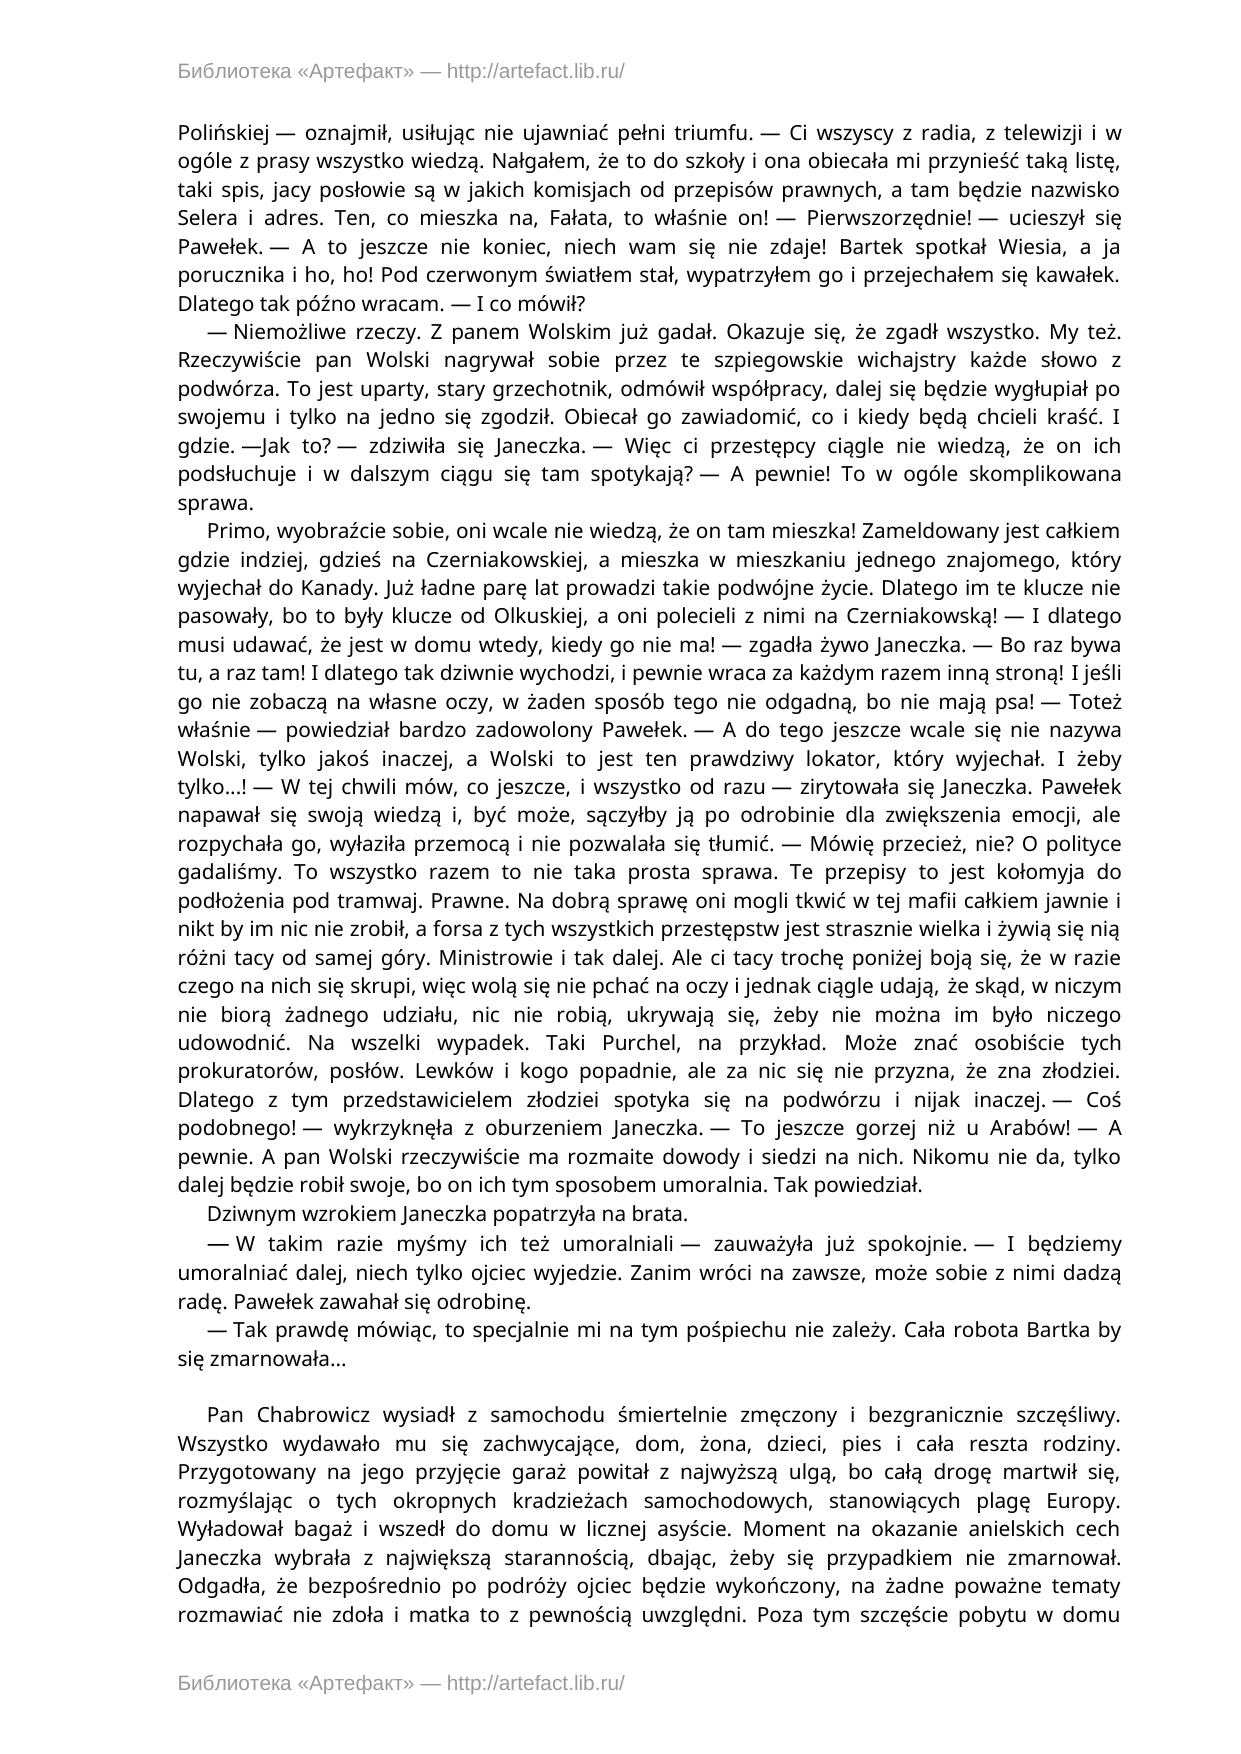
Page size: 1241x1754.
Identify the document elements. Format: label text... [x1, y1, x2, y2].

text Dziwnym wzrokiem Janeczka popatrzyła na brata. [177, 1199, 1122, 1227]
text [177, 118, 1122, 317]
text — Niemożliwe rzeczy. Z panem Wolskim już gadał. Okazuje się, że zgadł wszystko. My też. Rzeczywiście pan Wolski nagrywał sobie przez te szpiegowskie wichajstry każde słowo z podwórza. To jest uparty, stary grzechotnik, odmówił współpracy, dalej się będzie wygłupiał po swojemu i tylko na jedno się zgodził. Obiecał go zawiadomić, co i kiedy będą chcieli kraść. I gdzie. —Jak to? — zdziwiła się Janeczka. — Więc ci przestępcy ciągle nie wiedzą, że on ich podsłuchuje i w dalszym ciągu się tam spotykają? — A pewnie! To w ogóle skomplikowana sprawa. [177, 317, 1122, 516]
text Primo, wyobraźcie sobie, oni wcale nie wiedzą, że on tam mieszka! Zameldowany jest całkiem gdzie indziej, gdzieś na Czerniakowskiej, a mieszka w mieszkaniu jednego znajomego, który wyjechał do Kanady. Już ładne parę lat prowadzi takie podwójne życie. Dlatego im te klucze nie pasowały, bo to były klucze od Olkuskiej, a oni polecieli z nimi na Czerniakowską! — I dlatego musi udawać, że jest w domu wtedy, kiedy go nie ma! — zgadła żywo Janeczka. — Bo raz bywa tu, a raz tam! I dlatego tak dziwnie wychodzi, i pewnie wraca za każdym razem inną stroną! I jeśli go nie zobaczą na własne oczy, w żaden sposób tego nie odgadną, bo nie mają psa! — Toteż właśnie — powiedział bardzo zadowolony Pawełek. — A do tego jeszcze wcale się nie nazywa Wolski, tylko jakoś inaczej, a Wolski to jest ten prawdziwy lokator, który wyjechał. I żeby tylko...! — W tej chwili mów, co jeszcze, i wszystko od razu — zirytowała się Janeczka. Pawełek napawał się swoją wiedzą i, być może, sączyłby ją po odrobinie dla zwiększenia emocji, ale rozpychała go, wyłaziła przemocą i nie pozwalała się tłumić. — Mówię przecież, nie? O polityce gadaliśmy. To wszystko razem to nie taka prosta sprawa. Te przepisy to jest kołomyja do podłożenia pod tramwaj. Prawne. Na dobrą sprawę oni mogli tkwić w tej mafii całkiem jawnie i nikt by im nic nie zrobił, a forsa z tych wszystkich przestępstw jest strasznie wielka i żywią się nią różni tacy od samej góry. Ministrowie i tak dalej. Ale ci tacy trochę poniżej boją się, że w razie czego na nich się skrupi, więc wolą się nie pchać na oczy i jednak ciągle udają, że skąd, w niczym nie biorą żadnego udziału, nic nie robią, ukrywają się, żeby nie można im było niczego udowodnić. Na wszelki wypadek. Taki Purchel, na przykład. Może znać osobiście tych prokuratorów, posłów. Lewków i kogo popadnie, ale za nic się nie przyzna, że zna złodziei. Dlatego z tym przedstawicielem złodziei spotyka się na podwórzu i nijak inaczej. — Coś podobnego! — wykrzyknęła z oburzeniem Janeczka. — To jeszcze gorzej niż u Arabów! — A pewnie. A pan Wolski rzeczywiście ma rozmaite dowody i siedzi na nich. Nikomu nie da, tylko dalej będzie robił swoje, bo on ich tym sposobem umoralnia. Tak powiedział. [177, 516, 1122, 1199]
text — W takim razie myśmy ich też umoralniali — zauważyła już spokojnie. — I będziemy umoralniać dalej, niech tylko ojciec wyjedzie. Zanim wróci na zawsze, może sobie z nimi dadzą radę. Pawełek zawahał się odrobinę. [177, 1227, 1122, 1315]
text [177, 1401, 1122, 1628]
text — Tak prawdę mówiąc, to specjalnie mi na tym pośpiechu nie zależy. Cała robota Bartka by się zmarnowała... [177, 1315, 1122, 1372]
